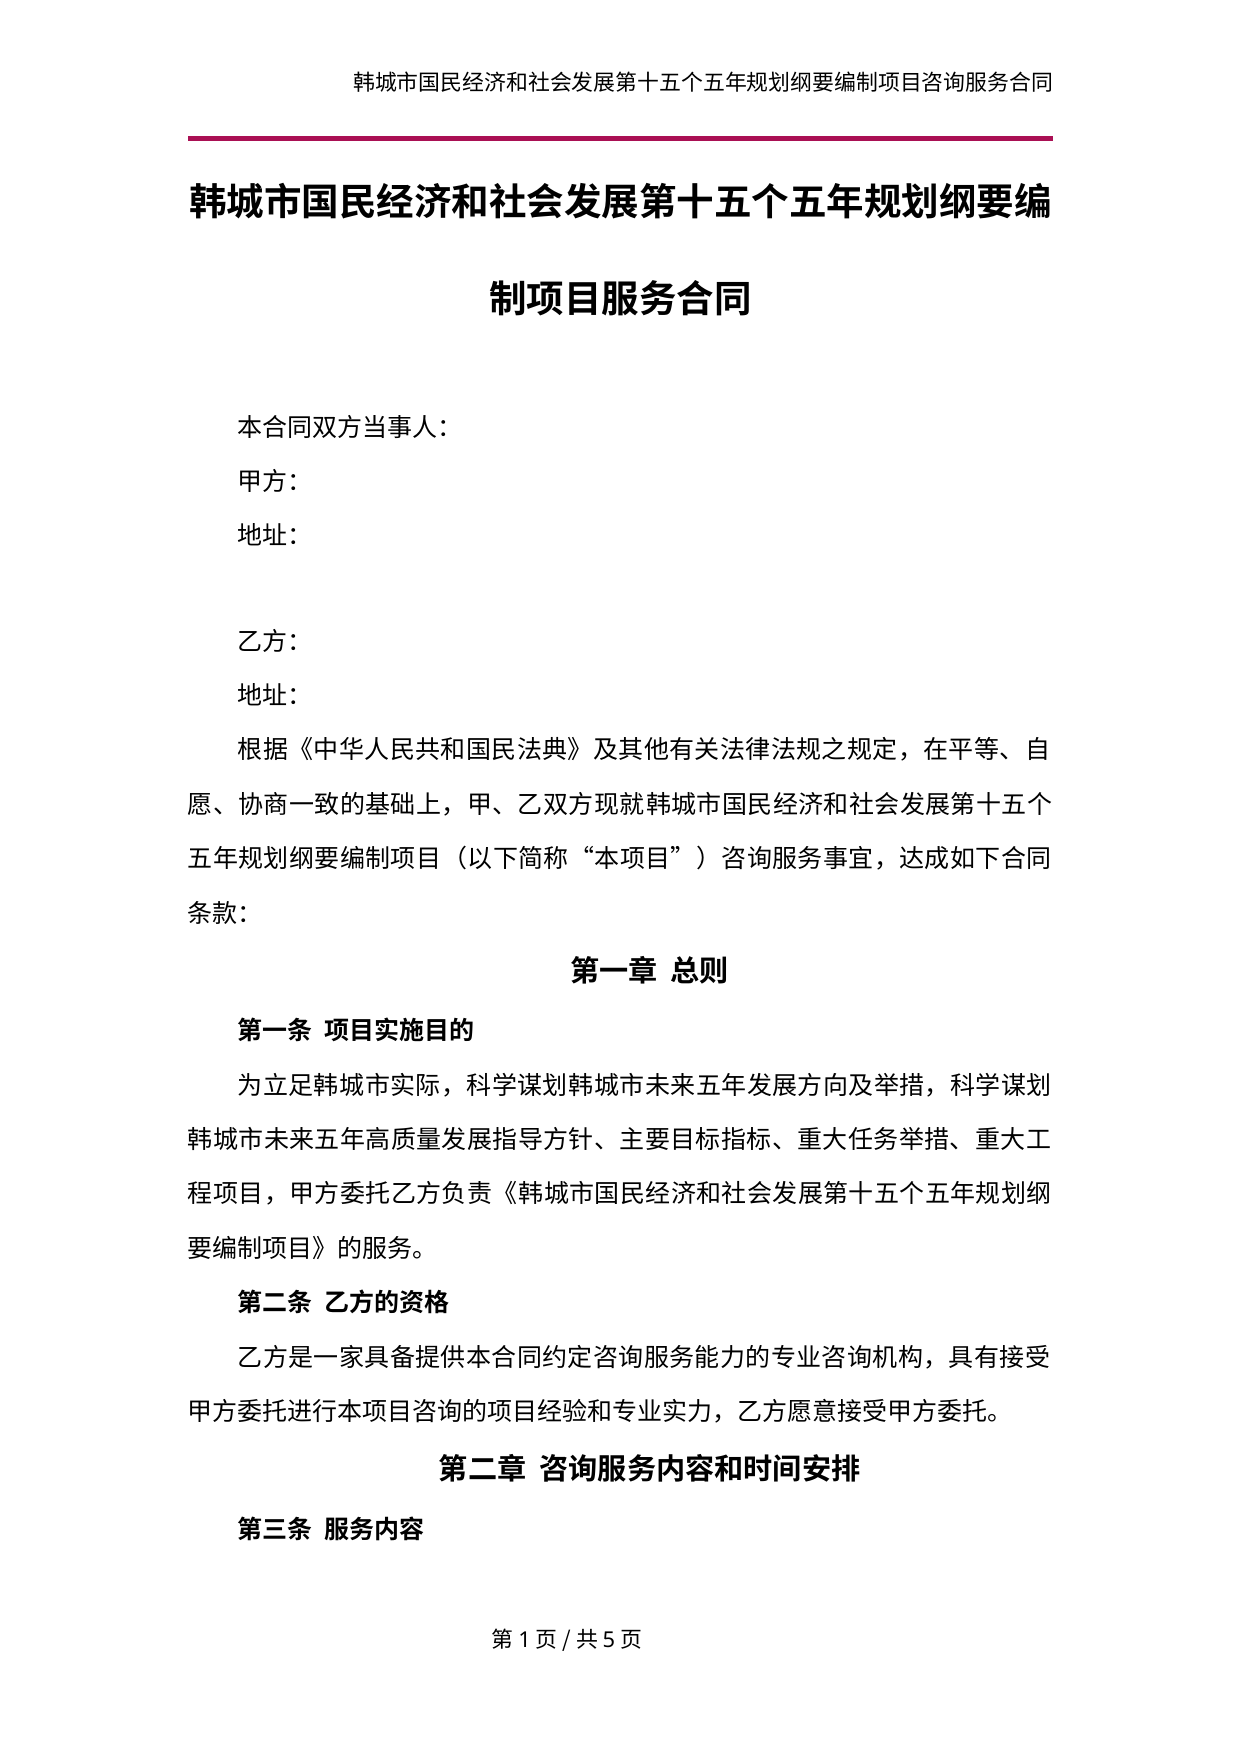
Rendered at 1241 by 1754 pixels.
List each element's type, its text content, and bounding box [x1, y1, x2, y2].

text 为立足韩城市实际，科学谋划韩城市未来五年发展方向及举措，科学谋划韩城市未来五年高质量发展指导方针、主要目标指标、重大任务举措、重大工程项目，甲方委托乙方负责《韩城市国民经济和社会发展第十五个五年规划纲要编制项目》的服务。 [187, 1065, 1053, 1264]
text 第二章 咨询服务内容和时间安排 [187, 1446, 1053, 1488]
text 第一条 项目实施目的 [187, 1011, 1053, 1047]
text 地址： [187, 516, 1053, 552]
text 乙方是一家具备提供本合同约定咨询服务能力的专业咨询机构，具有接受甲方委托进行本项目咨询的项目经验和专业实力，乙方愿意接受甲方委托。 [187, 1337, 1053, 1428]
text 乙方： [187, 621, 1053, 657]
text 根据《中华人民共和国民法典》及其他有关法律法规之规定，在平等、自愿、协商一致的基础上，甲、乙双方现就韩城市国民经济和社会发展第十五个五年规划纲要编制项目（以下简称“本项目”）咨询服务事宜，达成如下合同条款： [187, 730, 1053, 929]
text 韩城市国民经济和社会发展第十五个五年规划纲要编制项目服务合同 [187, 166, 1053, 329]
text 第一章 总则 [187, 947, 1053, 990]
text 地址： [187, 676, 1053, 712]
text 本合同双方当事人： [187, 407, 1053, 443]
text 第三条 服务内容 [187, 1509, 1053, 1546]
text 甲方： [187, 461, 1053, 498]
text 第二条 乙方的资格 [187, 1283, 1053, 1319]
